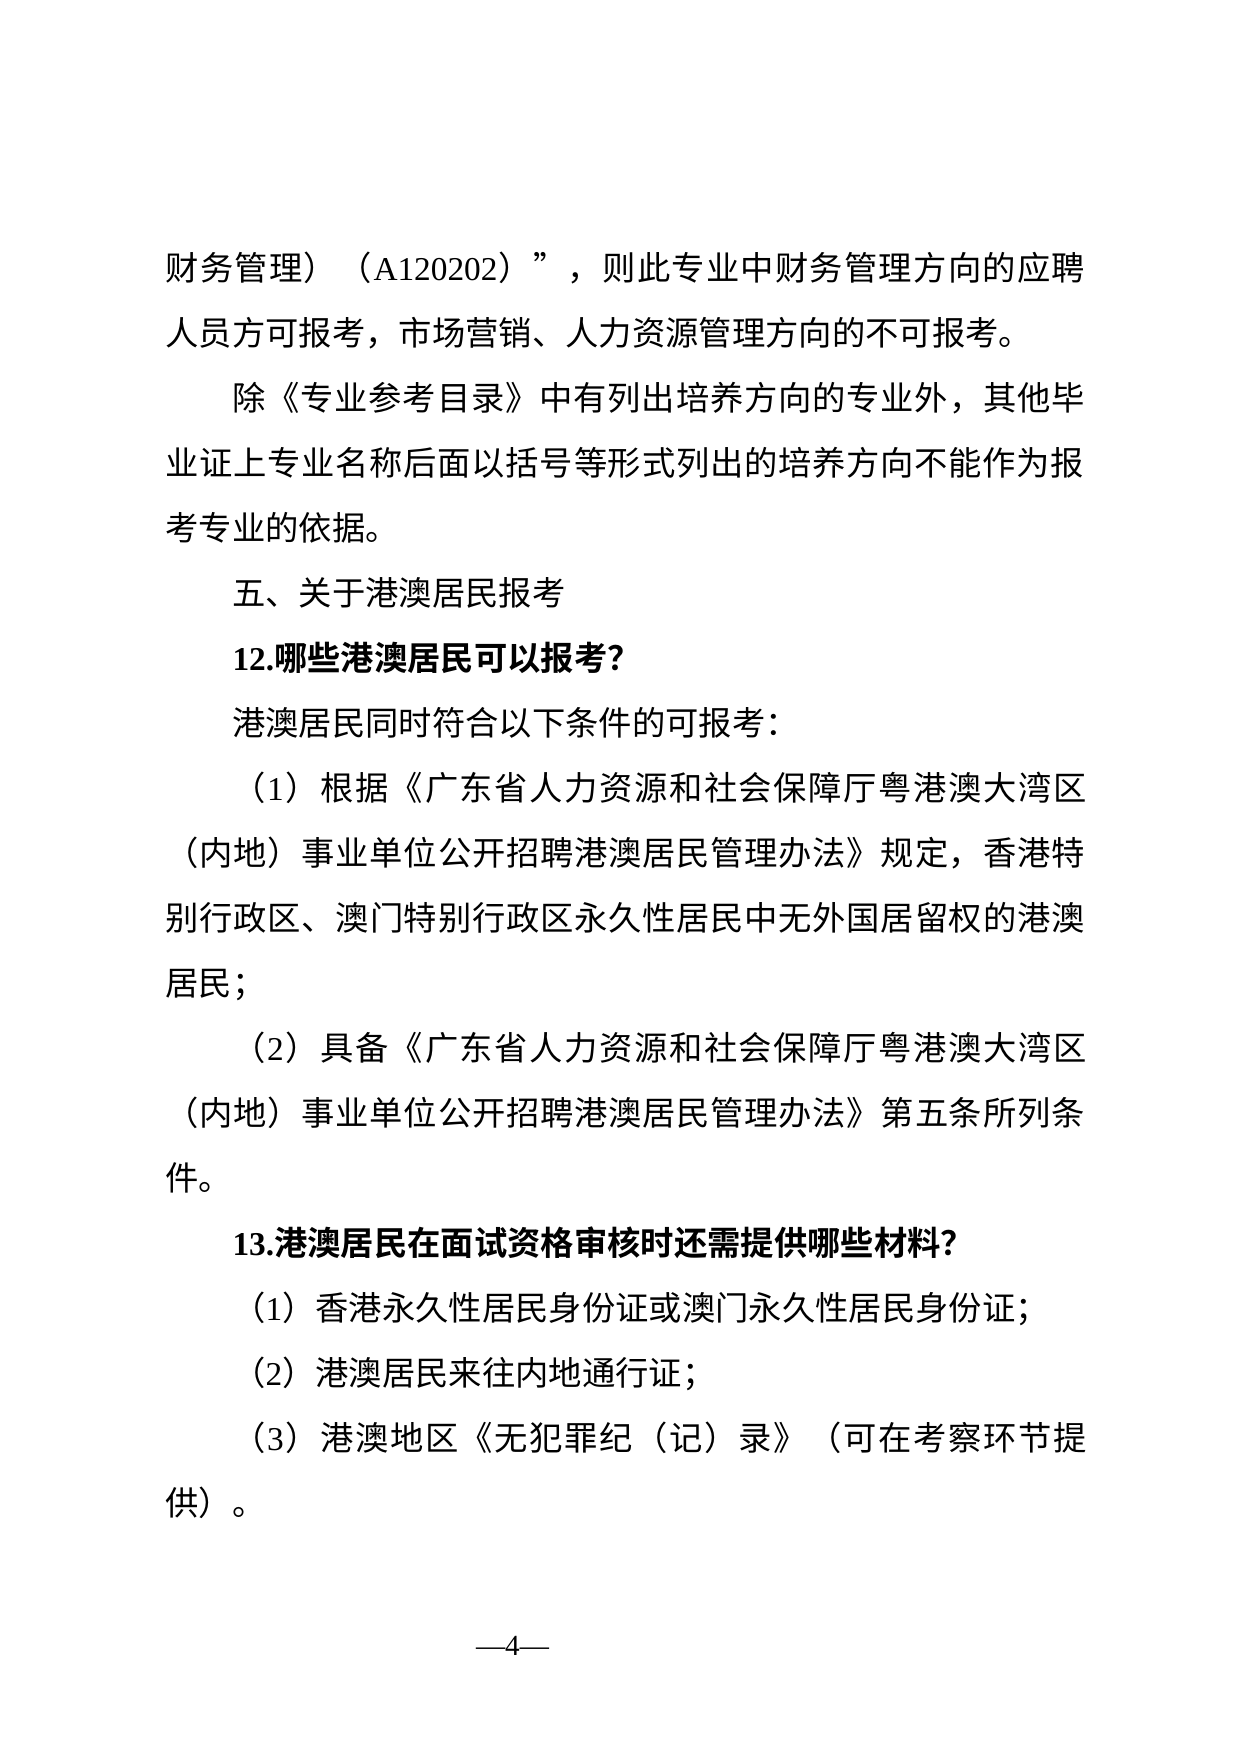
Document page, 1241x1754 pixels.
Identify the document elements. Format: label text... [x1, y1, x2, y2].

text 12.哪些港澳居民可以报考？ [165, 623, 1087, 688]
text 港澳居民同时符合以下条件的可报考： [165, 688, 1087, 753]
text （1）香港永久性居民身份证或澳门永久性居民身份证； [165, 1273, 1087, 1338]
text （1）根据《广东省人力资源和社会保障厅粤港澳大湾区（内地）事业单位公开招聘港澳居民管理办法》规定，香港特别行政区、澳门特别行政区永久性居民中无外国居留权的港澳居民； [165, 753, 1087, 1013]
text （2）港澳居民来往内地通行证； [165, 1338, 1087, 1403]
text （2）具备《广东省人力资源和社会保障厅粤港澳大湾区（内地）事业单位公开招聘港澳居民管理办法》第五条所列条件。 [165, 1013, 1087, 1208]
text （3）港澳地区《无犯罪纪（记）录》（可在考察环节提供）。 [165, 1403, 1087, 1533]
text 13.港澳居民在面试资格审核时还需提供哪些材料？ [165, 1208, 1087, 1273]
text 除《专业参考目录》中有列出培养方向的专业外，其他毕业证上专业名称后面以括号等形式列出的培养方向不能作为报考专业的依据。 [165, 363, 1087, 558]
list 五、关于港澳居民报考 [165, 558, 1087, 623]
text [165, 233, 1087, 363]
